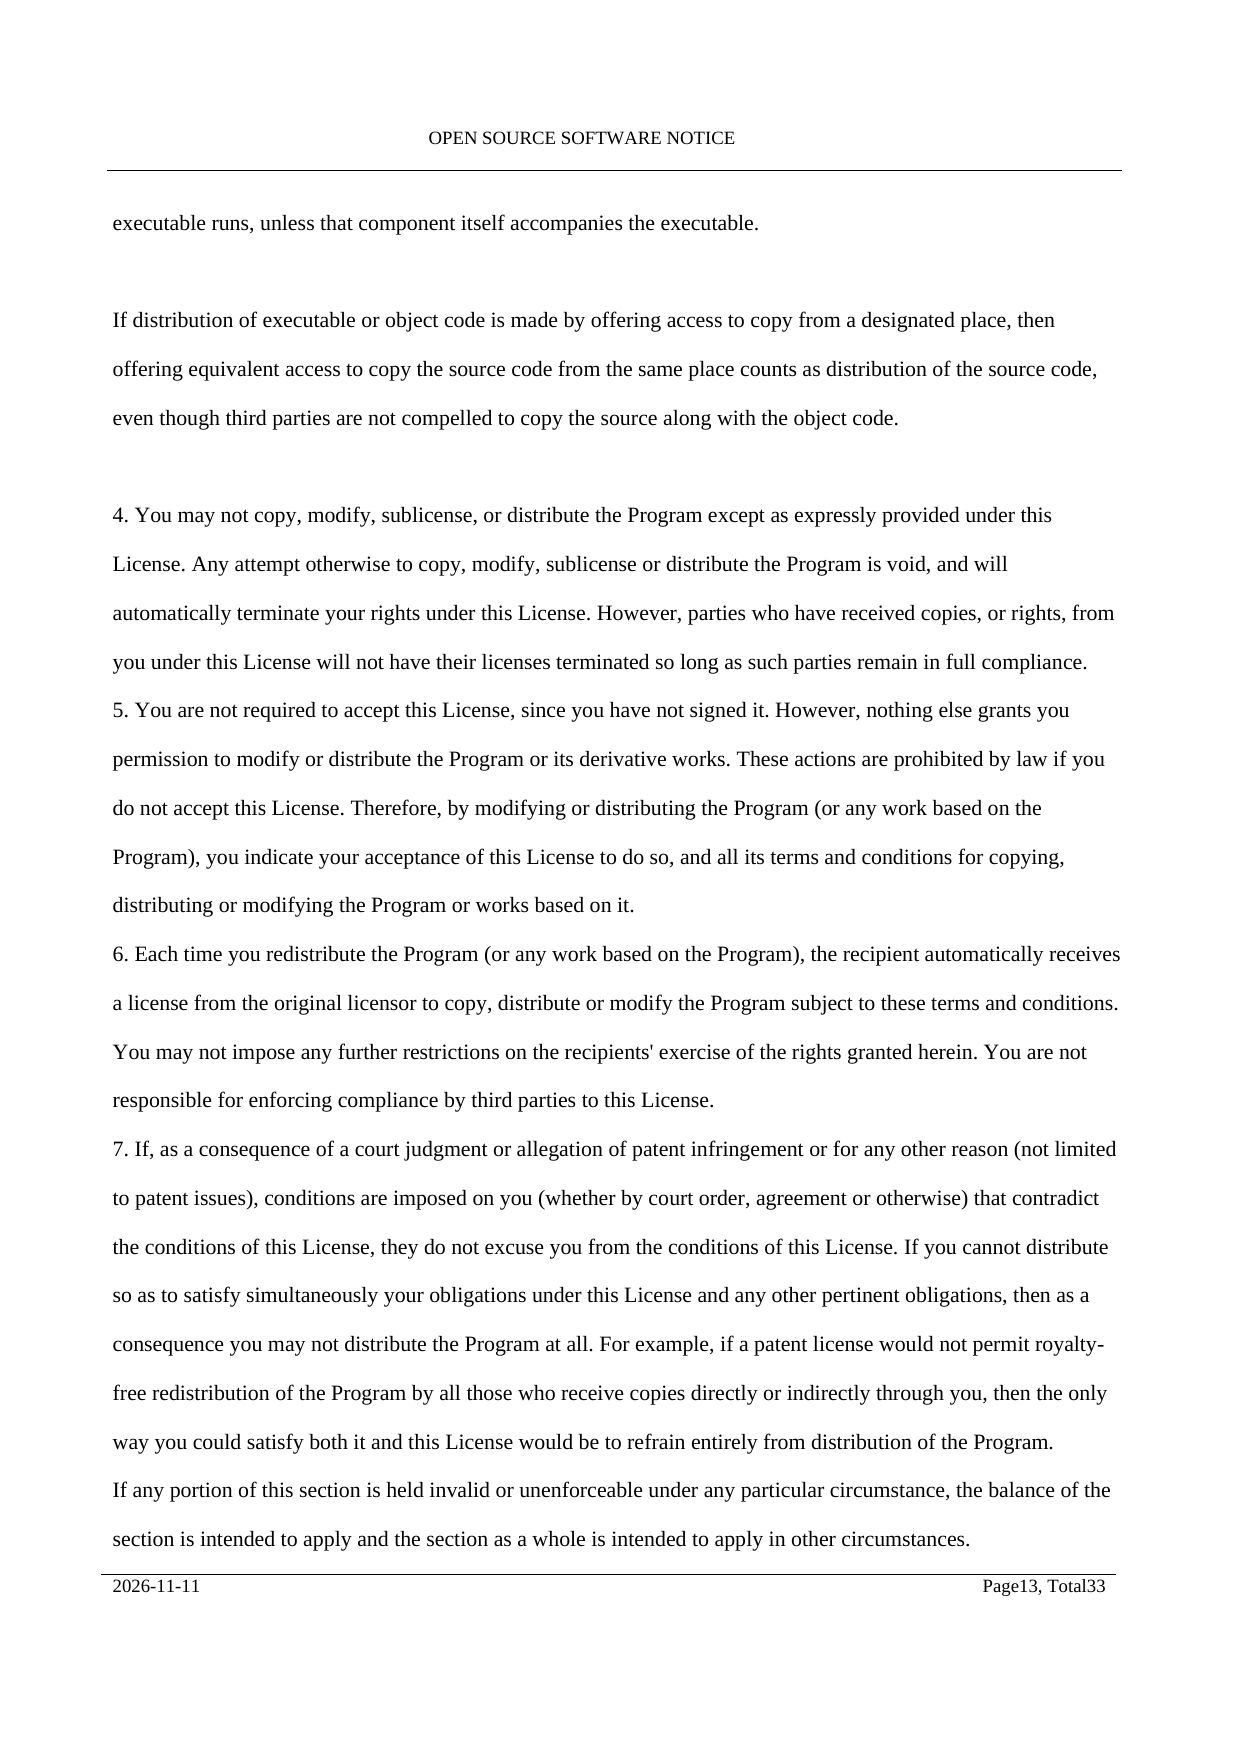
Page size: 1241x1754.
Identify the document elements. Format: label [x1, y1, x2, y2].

text [112, 206, 1128, 1555]
